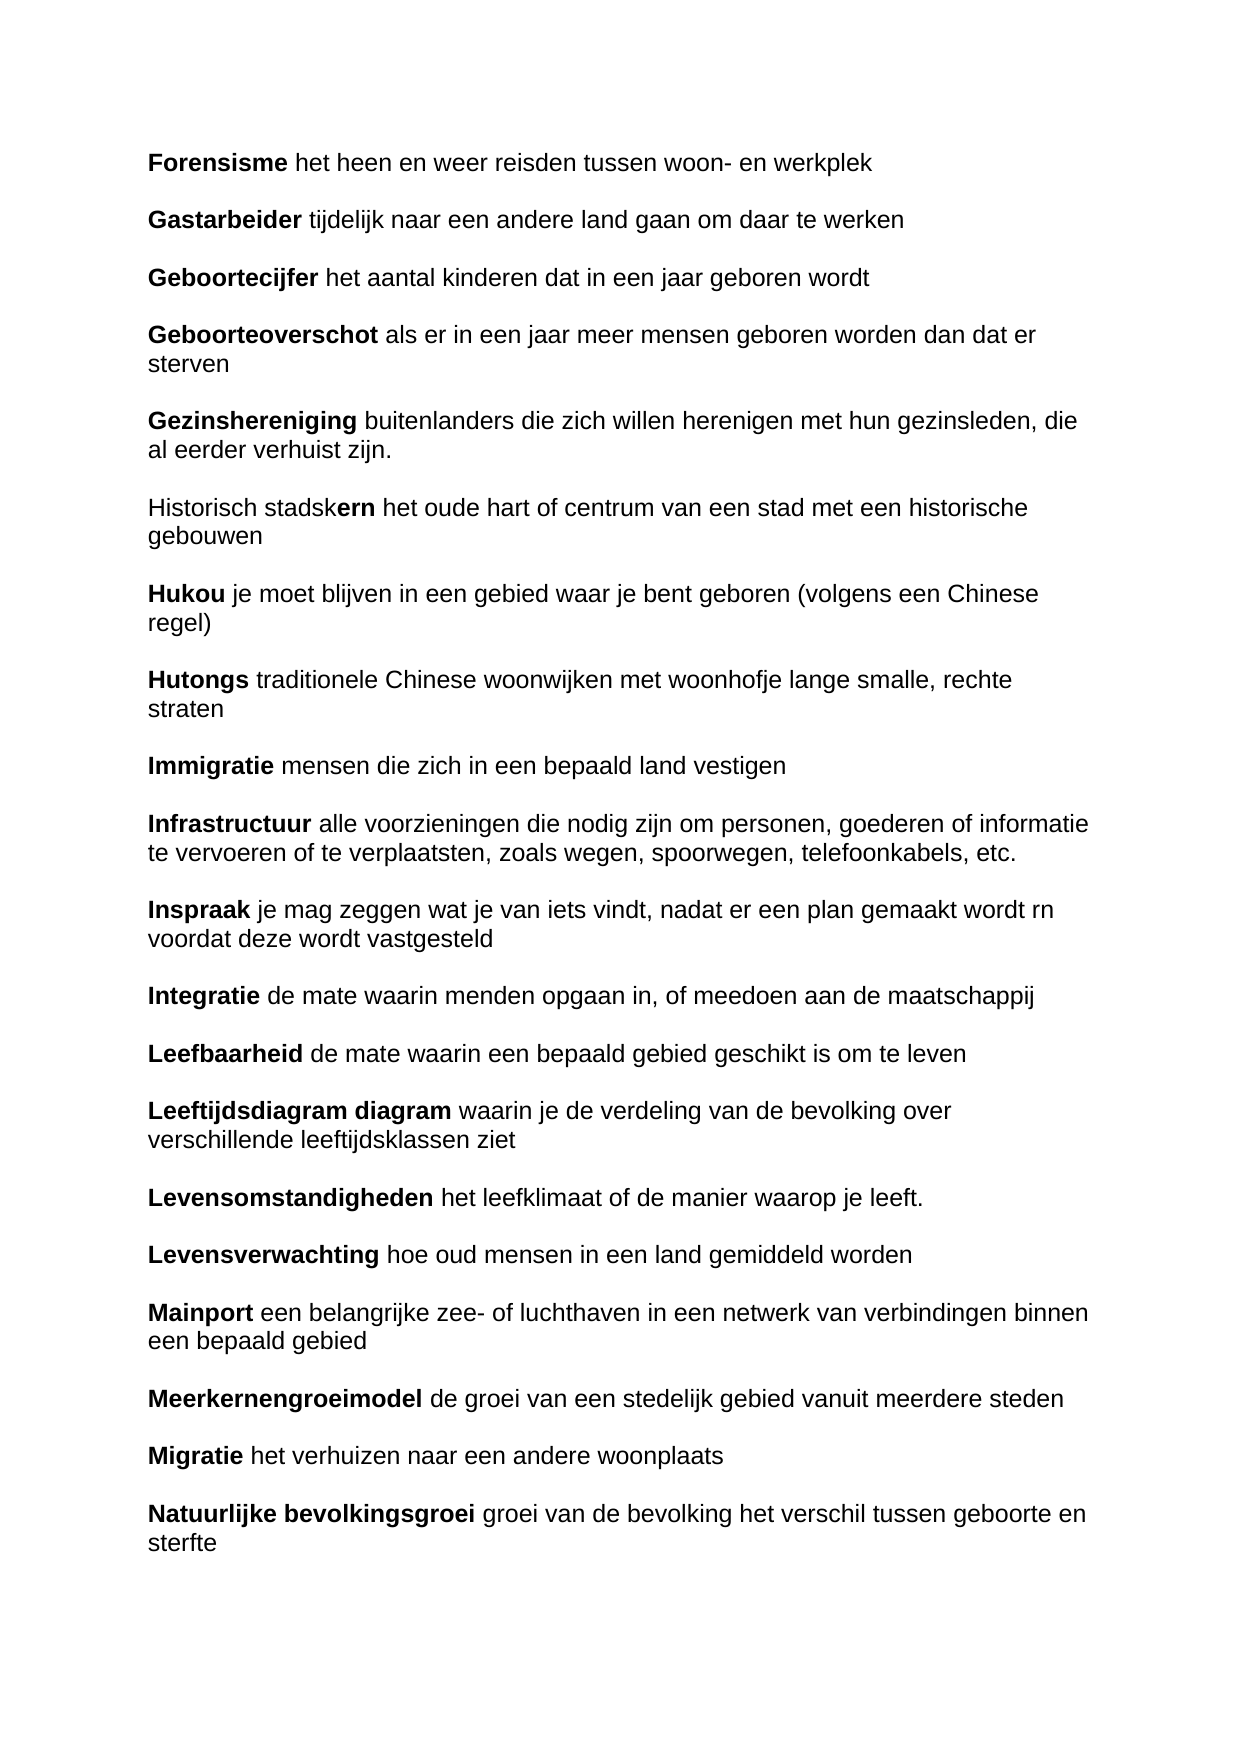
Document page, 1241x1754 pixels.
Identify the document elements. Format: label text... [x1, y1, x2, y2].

text Hutongs traditionele Chinese woonwijken met woonhofje lange smalle, rechte straten [148, 665, 1093, 723]
text Geboortecijfer het aantal kinderen dat in een jaar geboren wordt [148, 263, 1093, 291]
text Hukou je moet blijven in een gebied waar je bent geboren (volgens een Chinese regel) [148, 579, 1093, 636]
text Geboorteoverschot als er in een jaar meer mensen geboren worden dan dat er sterven [148, 320, 1093, 378]
text Immigratie mensen die zich in een bepaald land vestigen [148, 751, 1093, 780]
text Natuurlijke bevolkingsgroei groei van de bevolking het verschil tussen geboorte en sterfte [148, 1499, 1093, 1556]
text Meerkernengroeimodel de groei van een stedelijk gebied vanuit meerdere steden [148, 1384, 1093, 1413]
text Mainport een belangrijke zee- of luchthaven in een netwerk van verbindingen binnen een bepaald gebied [148, 1298, 1093, 1355]
text Historisch stadskern het oude hart of centrum van een stad met een historische gebouwen [148, 493, 1093, 550]
text Migratie het verhuizen naar een andere woonplaats [148, 1441, 1093, 1470]
text Leefbaarheid de mate waarin een bepaald gebied geschikt is om te leven [148, 1039, 1093, 1068]
text Gastarbeider tijdelijk naar een andere land gaan om daar te werken [148, 205, 1093, 234]
text Infrastructuur alle voorzieningen die nodig zijn om personen, goederen of informatie te vervoeren of te verplaatsten, zoals wegen, spoorwegen, telefoonkabels, etc. [148, 809, 1093, 866]
text Integratie de mate waarin menden opgaan in, of meedoen aan de maatschappij [148, 981, 1093, 1010]
text Gezinshereniging buitenlanders die zich willen herenigen met hun gezinsleden, die al eerder verhuist zijn. [148, 406, 1093, 464]
text Levensomstandigheden het leefklimaat of de manier waarop je leeft. [148, 1183, 1093, 1211]
text Inspraak je mag zeggen wat je van iets vindt, nadat er een plan gemaakt wordt rn voordat deze wordt vastgesteld [148, 895, 1093, 953]
text Levensverwachting hoe oud mensen in een land gemiddeld worden [148, 1240, 1093, 1269]
text Forensisme het heen en weer reisden tussen woon- en werkplek [148, 148, 1093, 176]
text Leeftijdsdiagram diagram waarin je de verdeling van de bevolking over verschillende leeftijdsklassen ziet [148, 1096, 1093, 1154]
